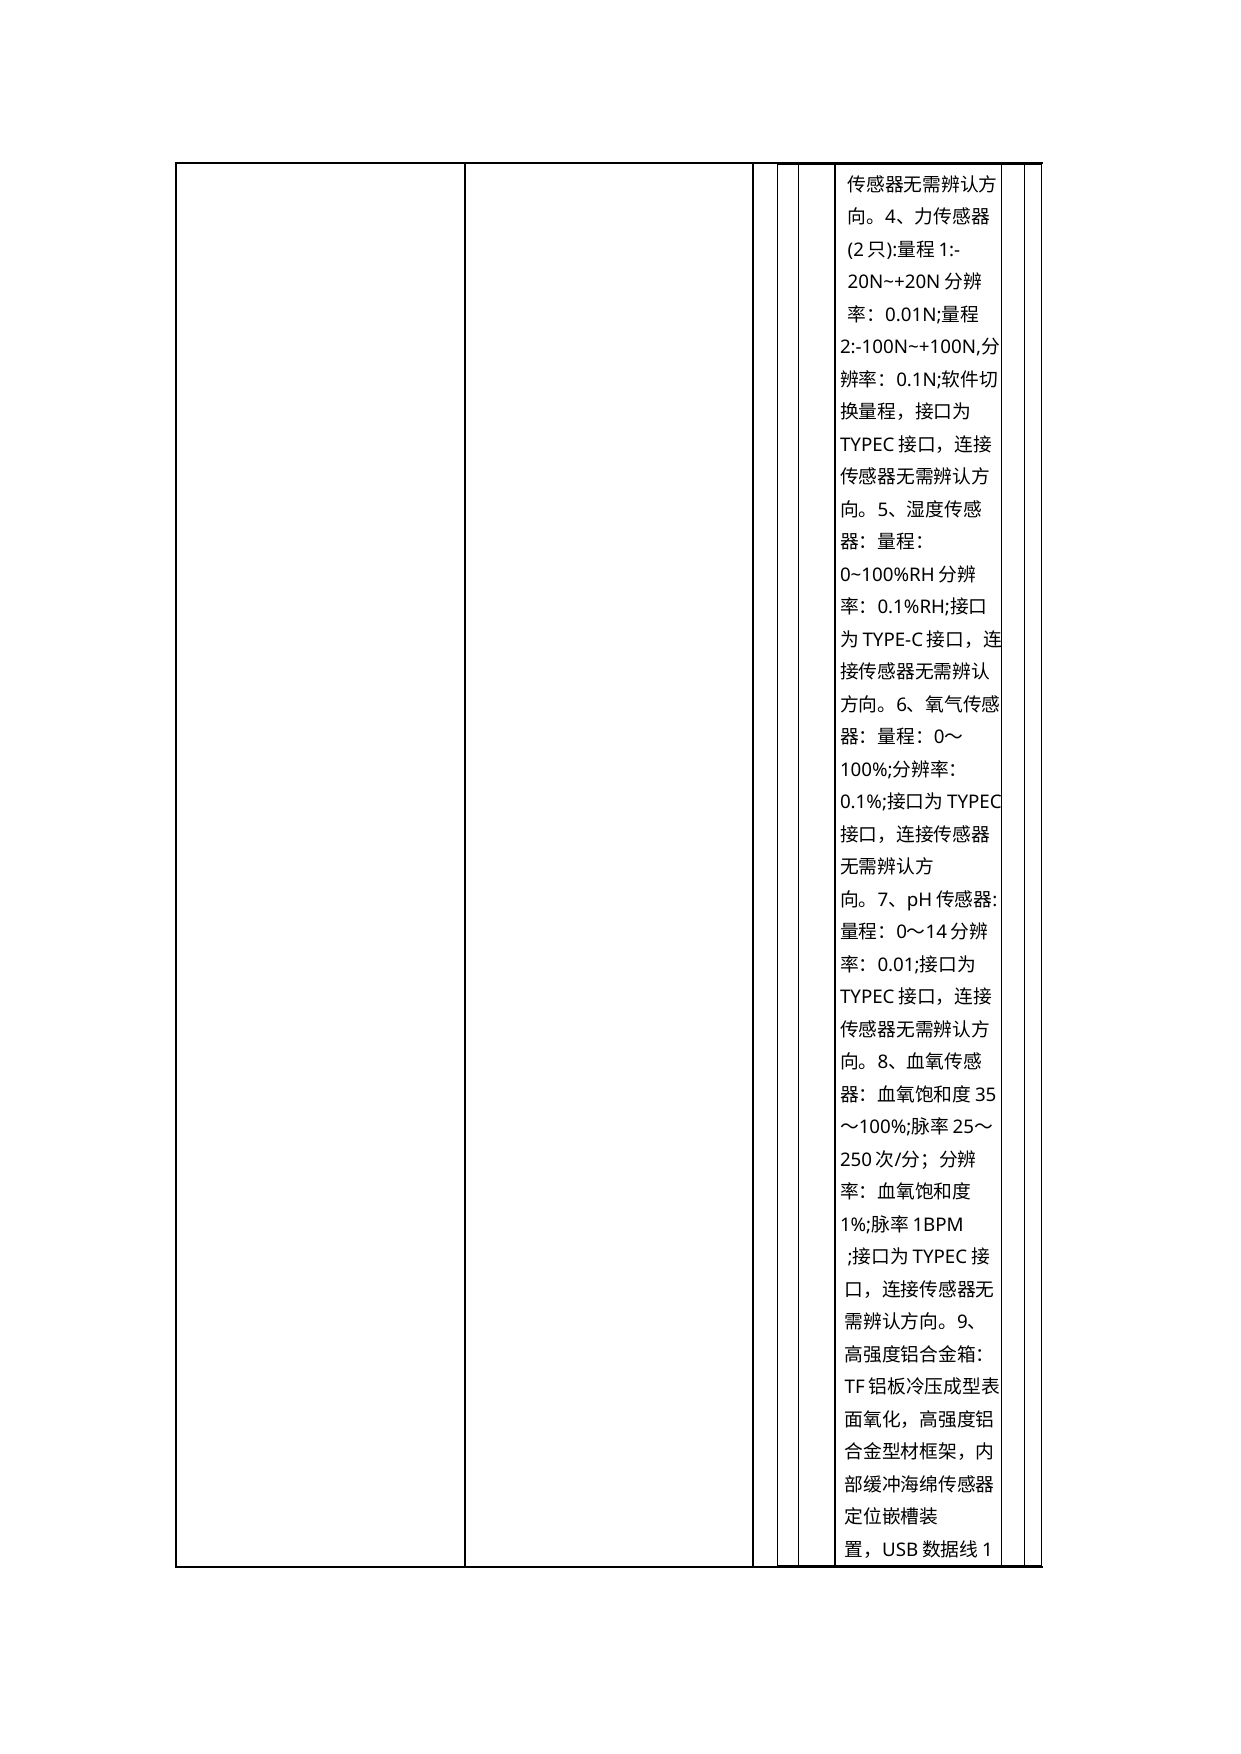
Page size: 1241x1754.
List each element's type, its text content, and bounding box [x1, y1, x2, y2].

table_cell [466, 164, 752, 1566]
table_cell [1025, 165, 1041, 1565]
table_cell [754, 164, 777, 1566]
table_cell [836, 165, 1001, 1565]
table_cell 1 [177, 164, 464, 1566]
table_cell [799, 165, 834, 1565]
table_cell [778, 165, 798, 1565]
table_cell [1002, 165, 1024, 1565]
